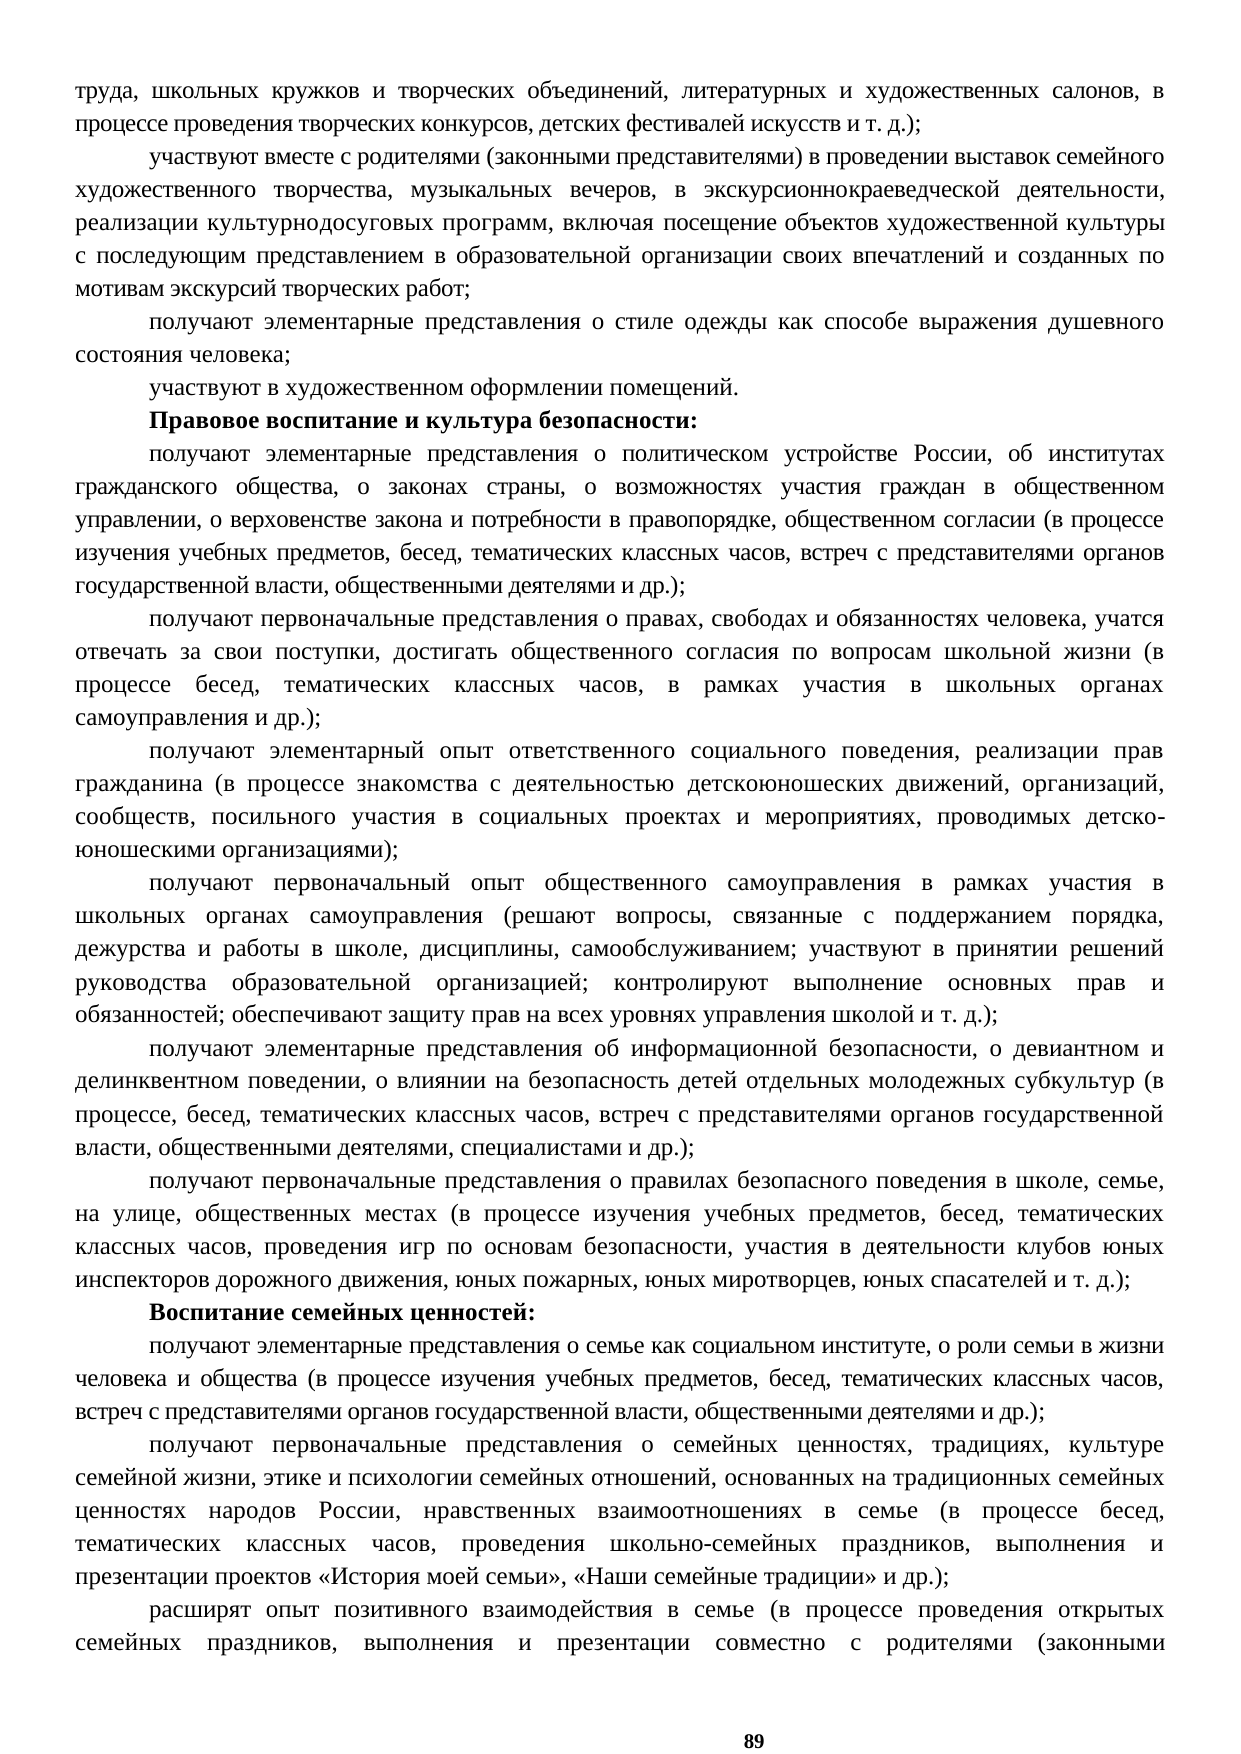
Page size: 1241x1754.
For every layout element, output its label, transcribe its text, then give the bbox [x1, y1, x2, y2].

text получают первоначальные представления о семейных ценностях, традициях, культуре семейной жизни, этике и психологии семейных отношений, основанных на традиционных семейных ценностях народов России, нравственных взаимоотношениях в семье (в процессе бесед, тематических классных часов, проведения школьно-семейных праздников, выполнения и презентации проектов «История моей семьи», «Наши семейные традиции» и др.); [75, 1429, 1165, 1590]
text получают элементарные представления о стиле одежды как способе выражения душевного состояния человека; [75, 306, 1165, 368]
text получают элементарные представления о семье как социальном институте, о роли семьи в жизни человека и общества (в процессе изучения учебных предметов, бесед, тематических классных часов, встреч с представителями органов государственной власти, общественными деятелями и др.); [75, 1330, 1165, 1424]
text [75, 1594, 1165, 1656]
text участвуют в художественном оформлении помещений. [75, 372, 1165, 401]
text получают элементарные представления об информационной безопасности, о девиантном и делинквентном поведении, о влиянии на безопасность детей отдельных молодежных субкультур (в процессе, бесед, тематических классных часов, встреч с представителями органов государственной власти, общественными деятелями, специалистами и др.); [75, 1033, 1165, 1160]
text Правовое воспитание и культура безопасности: [75, 405, 1165, 434]
text Воспитание семейных ценностей: [75, 1297, 1165, 1326]
text получают первоначальные представления о правилах безопасного поведения в школе, семье, на улице, общественных местах (в процессе изучения учебных предметов, бесед, тематических классных часов, проведения игр по основам безопасности, участия в деятельности клубов юных инспекторов дорожного движения, юных пожарных, юных миротворцев, юных спасателей и т. д.); [75, 1165, 1165, 1292]
text получают элементарные представления о политическом устройстве России, об институтах гражданского общества, о законах страны, о возможностях участия граждан в общественном управлении, о верховенстве закона и потребности в правопорядке, общественном согласии (в процессе изучения учебных предметов, бесед, тематических классных часов, встреч с представителями органов государственной власти, общественными деятелями и др.); [75, 438, 1165, 599]
text получают первоначальный опыт общественного самоуправления в рамках участия в школьных органах самоуправления (решают вопросы, связанные с поддержанием порядка, дежурства и работы в школе, дисциплины, самообслуживанием; участвуют в принятии решений руководства образовательной организацией; контролируют выполнение основных прав и обязанностей; обеспечивают защиту прав на всех уровнях управления школой и т. д.); [75, 867, 1165, 1028]
text получают элементарный опыт ответственного социального поведения, реализации прав гражданина (в процессе знакомства с деятельностью детско­юношеских движений, организаций, сообществ, посильного участия в социальных проектах и мероприятиях, проводимых детско­юношескими организациями); [75, 735, 1165, 863]
text получают первоначальные представления о правах, свободах и обязанностях человека, учатся отвечать за свои поступки, достигать общественного согласия по вопросам школьной жизни (в процессе бесед, тематических классных часов, в рамках участия в школьных органах самоуправления и др.); [75, 603, 1165, 731]
text участвуют вместе с родителями (законными представителями) в проведении выставок семейного художественного творчества, музыкальных вечеров, в экскурсионно­краеведческой деятельности, реализации культурно­досуговых программ, включая посещение объектов художественной культуры с последующим представлением в образовательной организации своих впечатлений и созданных по мотивам экскурсий творческих работ; [75, 141, 1165, 302]
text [75, 75, 1165, 137]
